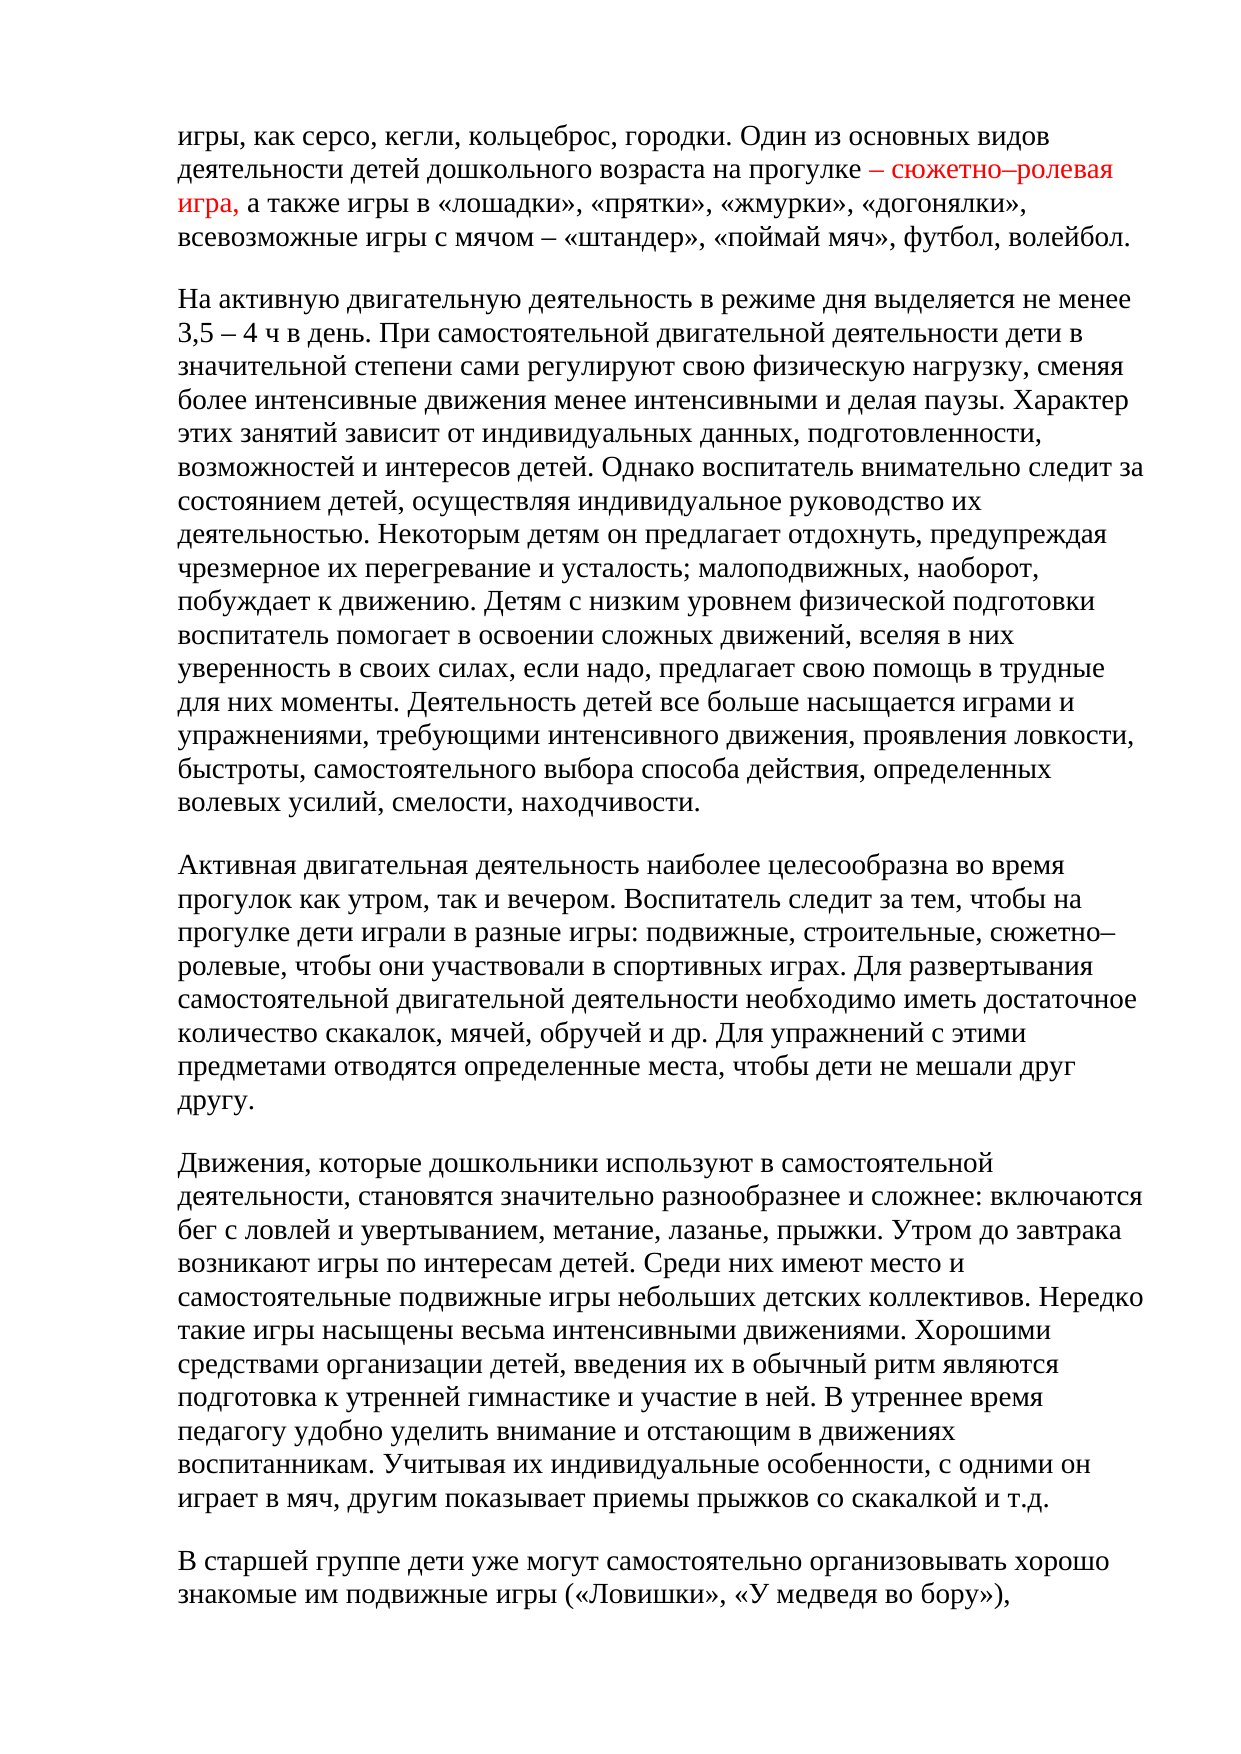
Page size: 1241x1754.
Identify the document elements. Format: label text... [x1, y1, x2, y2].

text Движения, которые дошкольники используют в самостоятельной деятельности, становятся значительно разнообразнее и сложнее: включаются бег с ловлей и увертыванием, метание, лазанье, прыжки. Утром до завтрака возникают игры по интересам детей. Среди них имеют место и самостоятельные подвижные игры небольших детских коллективов. Нередко такие игры насыщены весьма интенсивными движениями. Хорошими средствами организации детей, введения их в обычный ритм являются подготовка к утренней гимнастике и участие в ней. В утреннее время педагогу удобно уделить внимание и отстающим в движениях воспитанникам. Учитывая их индивидуальные особенности, с одними он играет в мяч, другим показывает приемы прыжков со скакалкой и т.д. [177, 1145, 1152, 1514]
text Активная двигательная деятельность наиболее целесообразна во время прогулок как утром, так и вечером. Воспитатель следит за тем, чтобы на прогулке дети играли в разные игры: подвижные, строительные, сюжетно–ролевые, чтобы они участвовали в спортивных играх. Для развертывания самостоятельной двигательной деятельности необходимо иметь достаточное количество скакалок, мячей, обручей и др. Для упражнений с этими предметами отводятся определенные места, чтобы дети не мешали друг другу. [177, 847, 1152, 1116]
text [177, 118, 1152, 252]
text На активную двигательную деятельность в режиме дня выделяется не менее 3,5 – 4 ч в день. При самостоятельной двигательной деятельности дети в значительной степени сами регулируют свою физическую нагрузку, сменяя более интенсивные движения менее интенсивными и делая паузы. Характер этих занятий зависит от индивидуальных данных, подготовленности, возможностей и интересов детей. Однако воспитатель внимательно следит за состоянием детей, осуществляя индивидуальное руководство их деятельностью. Некоторым детям он предлагает отдохнуть, предупреждая чрезмерное их перегревание и усталость; малоподвижных, наоборот, побуждает к движению. Детям с низким уровнем физической подготовки воспитатель помогает в освоении сложных движений, вселяя в них уверенность в своих силах, если надо, предлагает свою помощь в трудные для них моменты. Деятельность детей все больше насыщается играми и упражнениями, требующими интенсивного движения, проявления ловкости, быстроты, самостоятельного выбора способа действия, определенных волевых усилий, смелости, находчивости. [177, 281, 1152, 818]
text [177, 1543, 1152, 1610]
